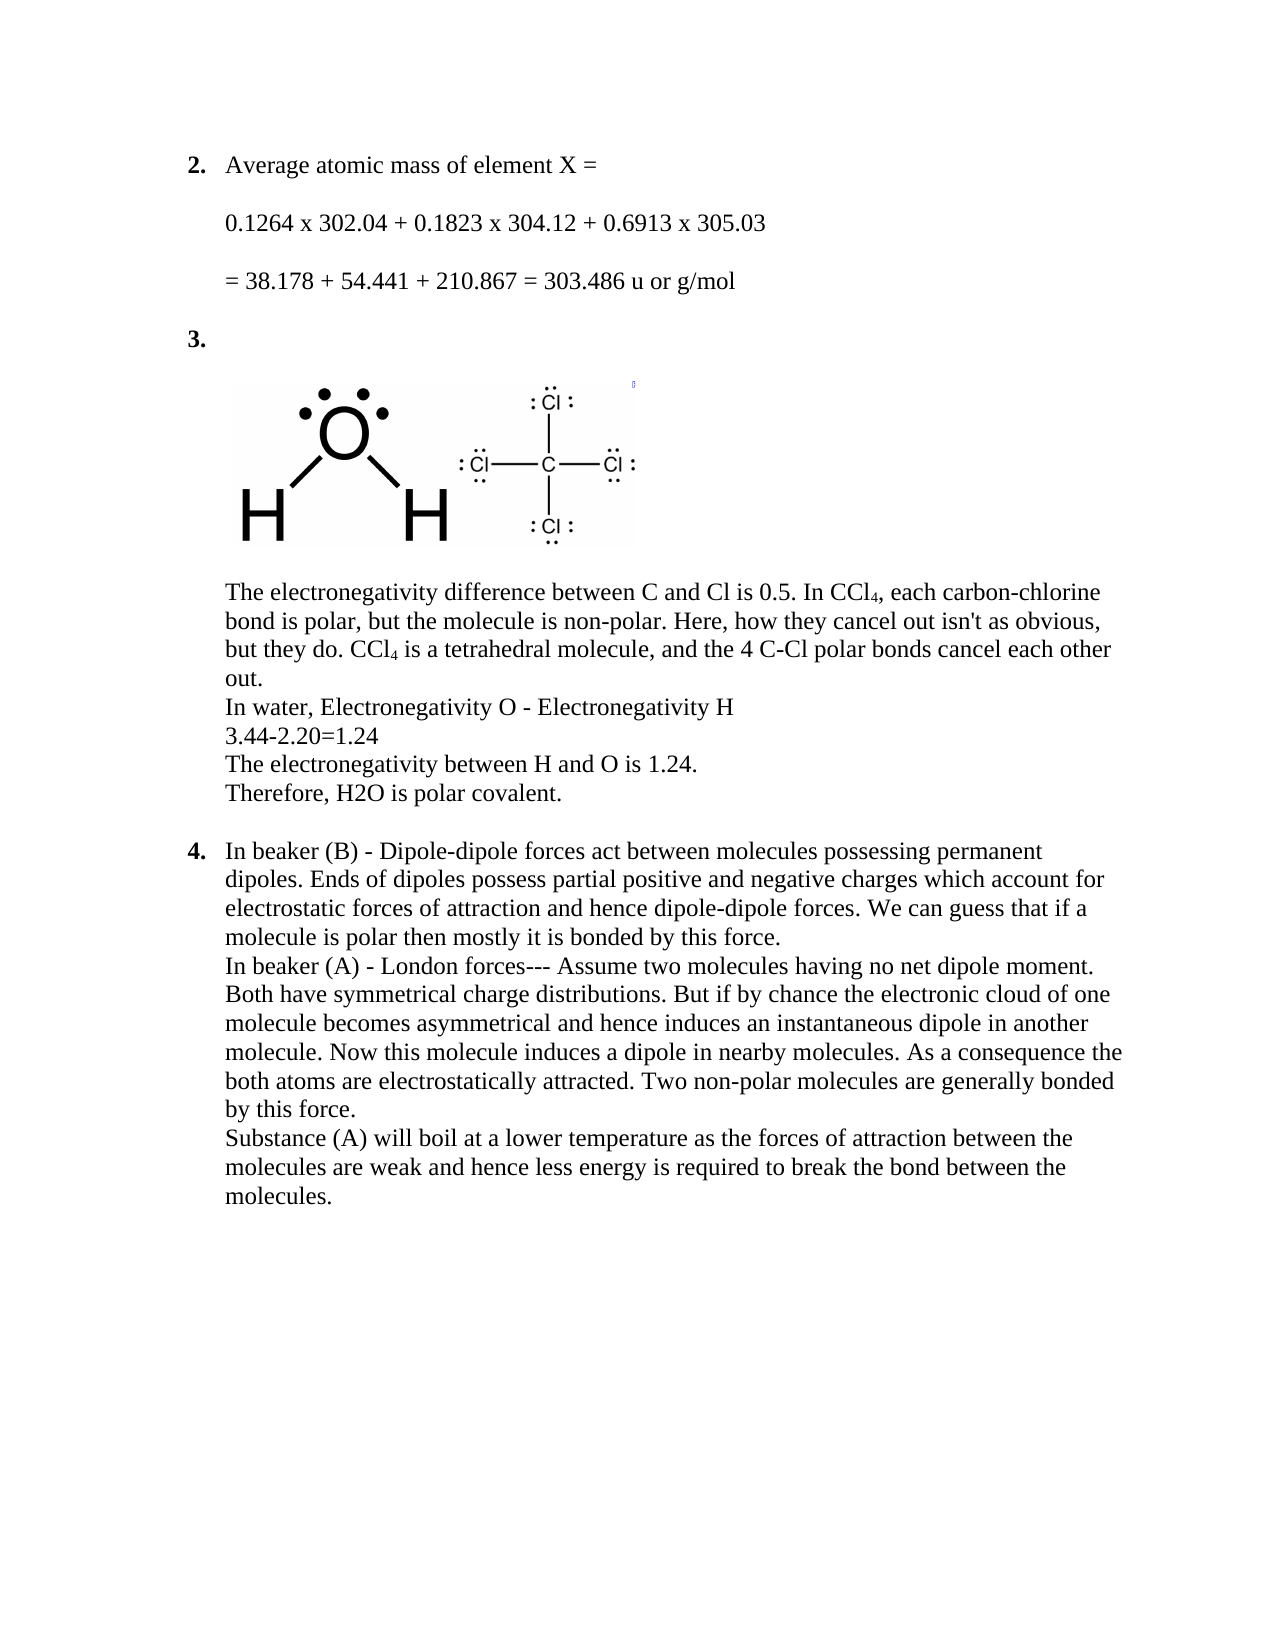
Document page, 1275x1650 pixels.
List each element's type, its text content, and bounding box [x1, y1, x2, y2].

list Substance (A) will boil at a lower temperature as the forces of attraction between the molecules are weak and hence less energy is required to break the bond between the molecules. [225, 1123, 1125, 1243]
list In beaker (B) - Dipole-dipole forces act between molecules possessing permanent dipoles. Ends of dipoles possess partial positive and negative charges which account for electrostatic forces of attraction and hence dipole-dipole forces. We can guess that if a molecule is polar then mostly it is bonded by this force. In beaker (A) - London forces--- Assume two molecules having no net dipole moment. Both have symmetrical charge distributions. But if by chance the electronic cloud of one molecule becomes asymmetrical and hence induces an instantaneous dipole in another molecule. Now this molecule induces a dipole in nearby molecules. As a consequence the both atoms are electrostatically attracted. Two non-polar molecules are generally bonded by this force. [187, 836, 1125, 1123]
picture [234, 381, 636, 548]
text = 38.178 + 54.441 + 210.867 = 303.486 u or g/mol [225, 266, 1125, 294]
list Average atomic mass of element X = [187, 150, 1125, 179]
list The electronegativity difference between C and Cl is 0.5. In CCl4, each carbon-chlorine bond is polar, but the molecule is non-polar. Here, how they cancel out isn't as obvious, but they do. CCl4 is a tetrahedral molecule, and the 4 C-Cl polar bonds cancel each other out. In water, Electronegativity O - Electronegativity H 3.44-2.20=1.24 The electronegativity between H and O is 1.24. Therefore, H2O is polar covalent. [225, 577, 1125, 807]
text 0.1264 x 302.04 + 0.1823 x 304.12 + 0.6913 x 305.03 [225, 208, 1125, 237]
